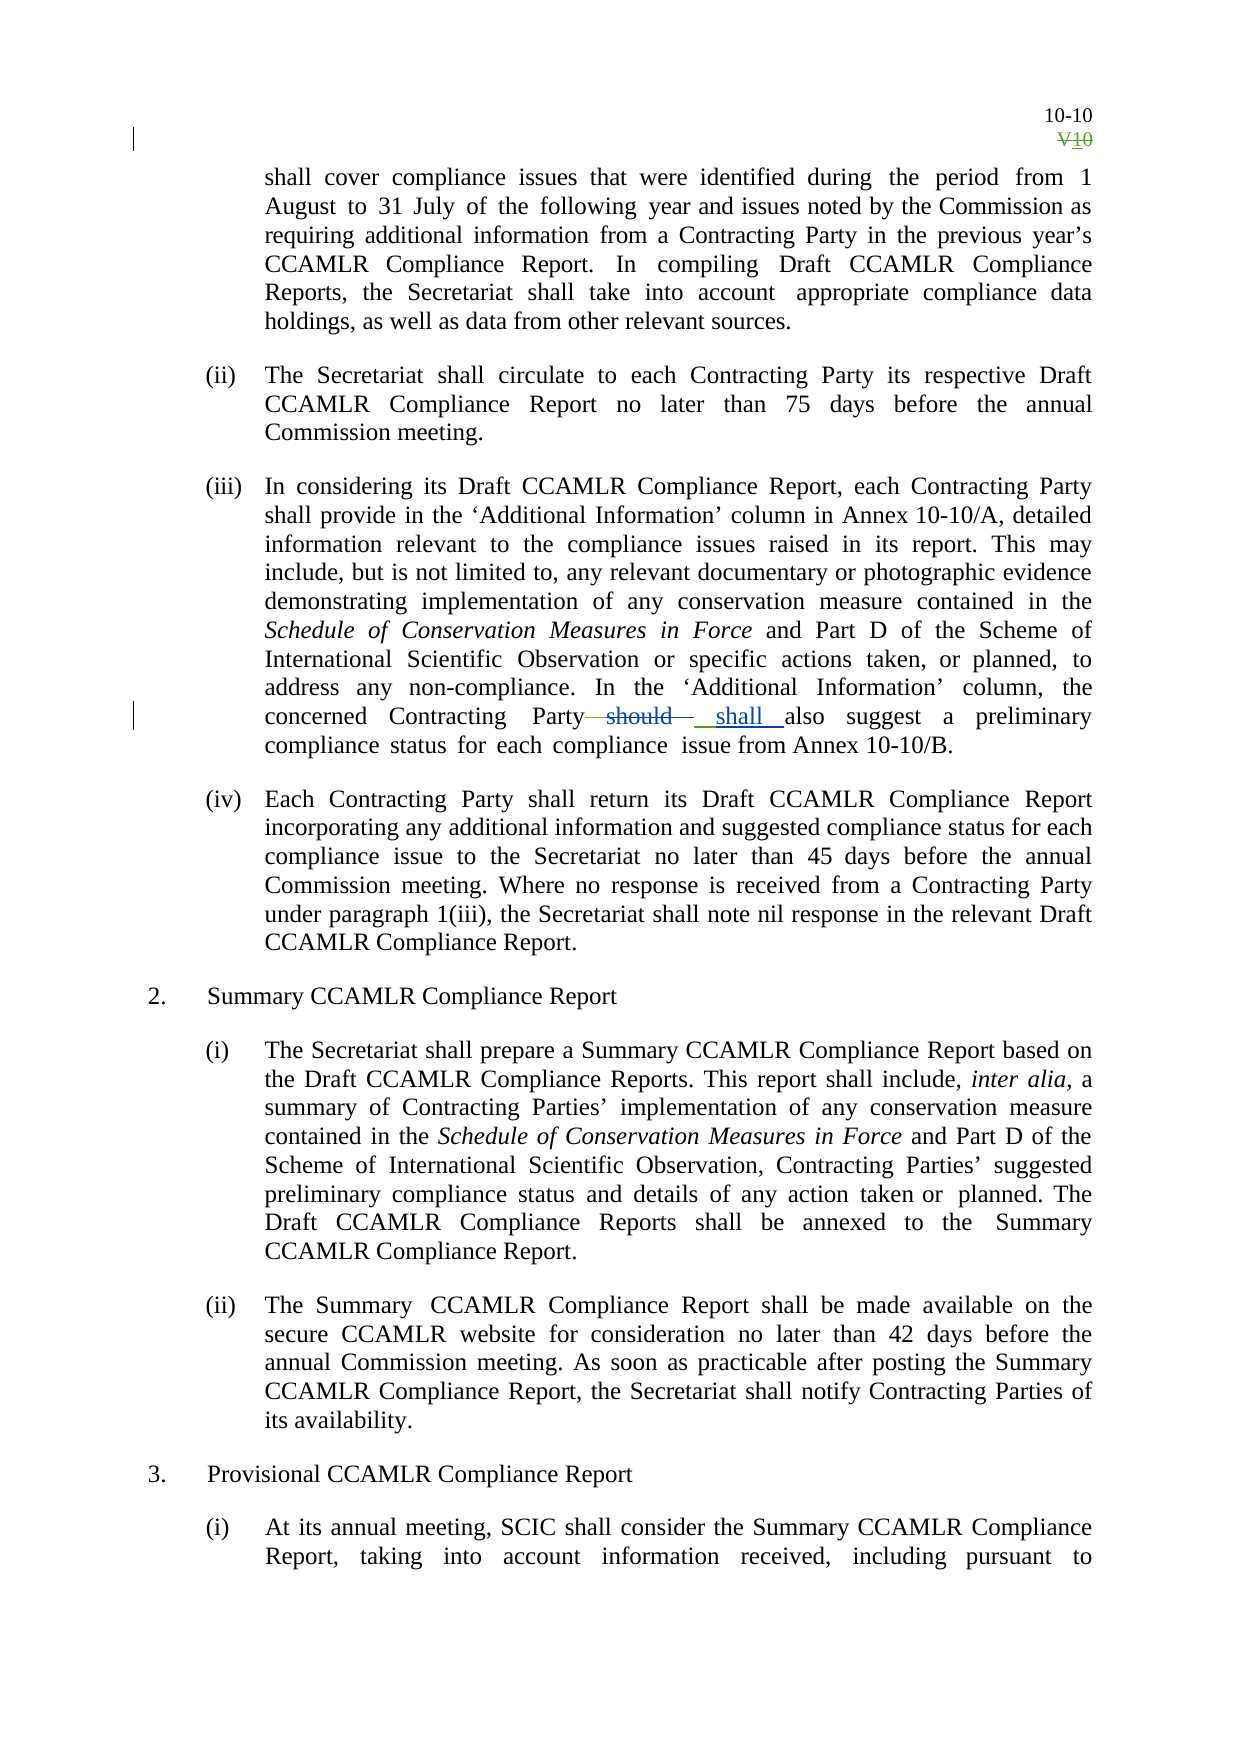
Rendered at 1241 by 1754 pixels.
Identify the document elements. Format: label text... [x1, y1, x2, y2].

text 2. Summary CCAMLR Compliance Report [148, 981, 1092, 1010]
text (iv) Each Contracting Party shall return its Draft CCAMLR Compliance Report incorporating any additional information and suggested compliance status for each compliance issue to the Secretariat no later than 45 days before the annual Commission meeting. Where no response is received from a Contracting Party under paragraph 1(iii), the Secretariat shall note nil response in the relevant Draft CCAMLR Compliance Report. [205, 784, 1092, 956]
text (i) The Secretariat shall prepare a Summary CCAMLR Compliance Report based on the Draft CCAMLR Compliance Reports. This report shall include, inter alia, a summary of Contracting Parties’ implementation of any conservation measure contained in the Schedule of Conservation Measures in Force and Part D of the Scheme of International Scientific Observation, Contracting Parties’ suggested preliminary compliance status and details of any action taken or planned. The Draft CCAMLR Compliance Reports shall be annexed to the Summary CCAMLR Compliance Report. [205, 1035, 1092, 1265]
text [206, 1512, 1092, 1570]
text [205, 162, 1092, 335]
text (ii) The Summary CCAMLR Compliance Report shall be made available on the secure CCAMLR website for consideration no later than 42 days before the annual Commission meeting. As soon as practicable after posting the Summary CCAMLR Compliance Report, the Secretariat shall notify Contracting Parties of its availability. [205, 1290, 1092, 1434]
text 3. Provisional CCAMLR Compliance Report [148, 1459, 1092, 1487]
text (ii) The Secretariat shall circulate to each Contracting Party its respective Draft CCAMLR Compliance Report no later than 75 days before the annual Commission meeting. [205, 360, 1092, 446]
text (iii) In considering its Draft CCAMLR Compliance Report, each Contracting Party shall provide in the ‘Additional Information’ column in Annex 10-10/A, detailed information relevant to the compliance issues raised in its report. This may include, but is not limited to, any relevant documentary or photographic evidence demonstrating implementation of any conservation measure contained in the Schedule of Conservation Measures in Force and Part D of the Scheme of International Scientific Observation or specific actions taken, or planned, to address any non-compliance. In the ‘Additional Information’ column, the concerned Contracting Partyalso suggest a preliminary compliance status for each compliance issue from Annex 10-10/B. [205, 471, 1092, 759]
